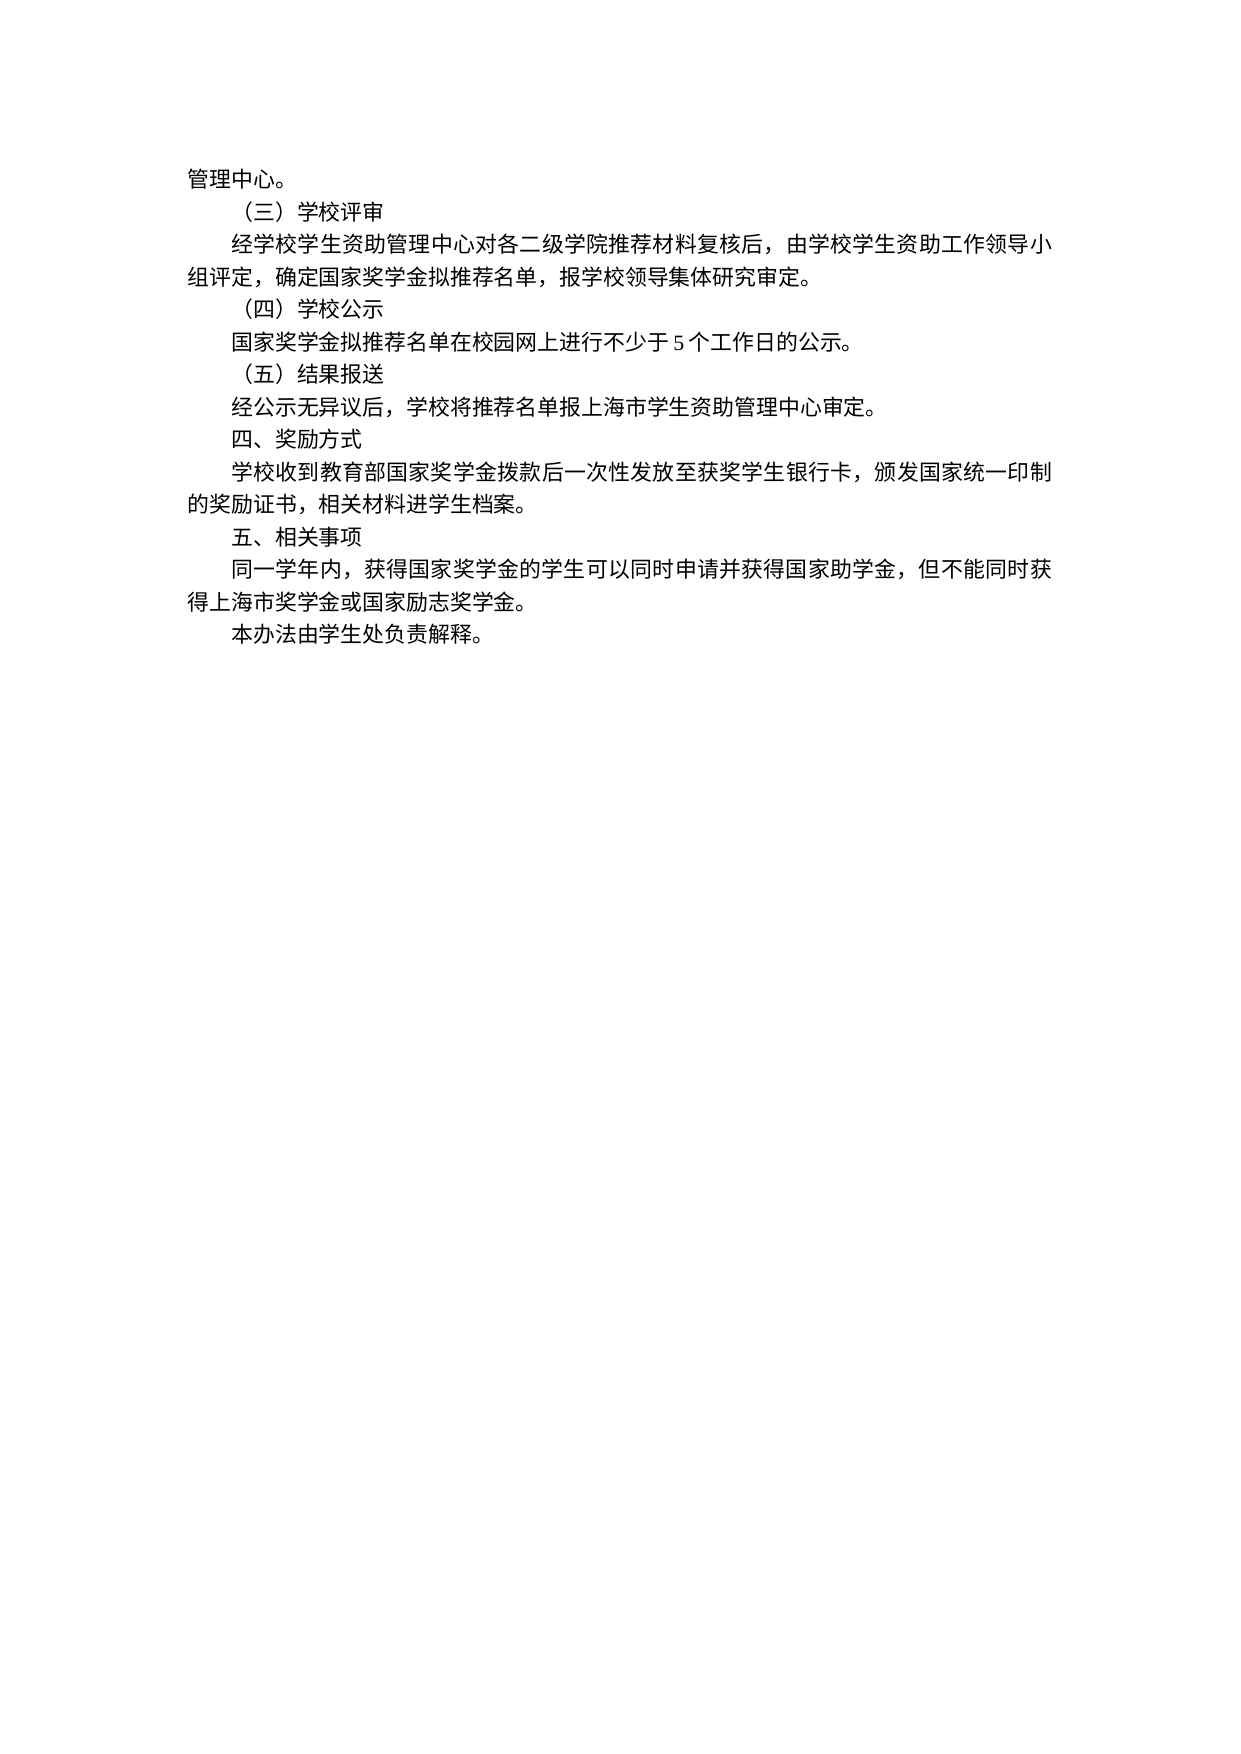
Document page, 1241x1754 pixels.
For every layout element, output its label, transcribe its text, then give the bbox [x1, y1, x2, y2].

text 同一学年内，获得国家奖学金的学生可以同时申请并获得国家助学金，但不能同时获得上海市奖学金或国家励志奖学金。 [187, 552, 1053, 617]
text （四）学校公示 [187, 292, 1053, 324]
text 本办法由学生处负责解释。 [187, 617, 1053, 649]
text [187, 162, 1053, 194]
text 经公示无异议后，学校将推荐名单报上海市学生资助管理中心审定。 [187, 389, 1053, 422]
text 五、相关事项 [187, 519, 1053, 552]
text 学校收到教育部国家奖学金拨款后一次性发放至获奖学生银行卡，颁发国家统一印制的奖励证书，相关材料进学生档案。 [187, 454, 1053, 519]
text 经学校学生资助管理中心对各二级学院推荐材料复核后，由学校学生资助工作领导小组评定，确定国家奖学金拟推荐名单，报学校领导集体研究审定。 [187, 227, 1053, 292]
text （五）结果报送 [187, 357, 1053, 389]
text 四、奖励方式 [187, 422, 1053, 454]
text （三）学校评审 [187, 194, 1053, 227]
text 国家奖学金拟推荐名单在校园网上进行不少于5个工作日的公示。 [187, 324, 1053, 357]
